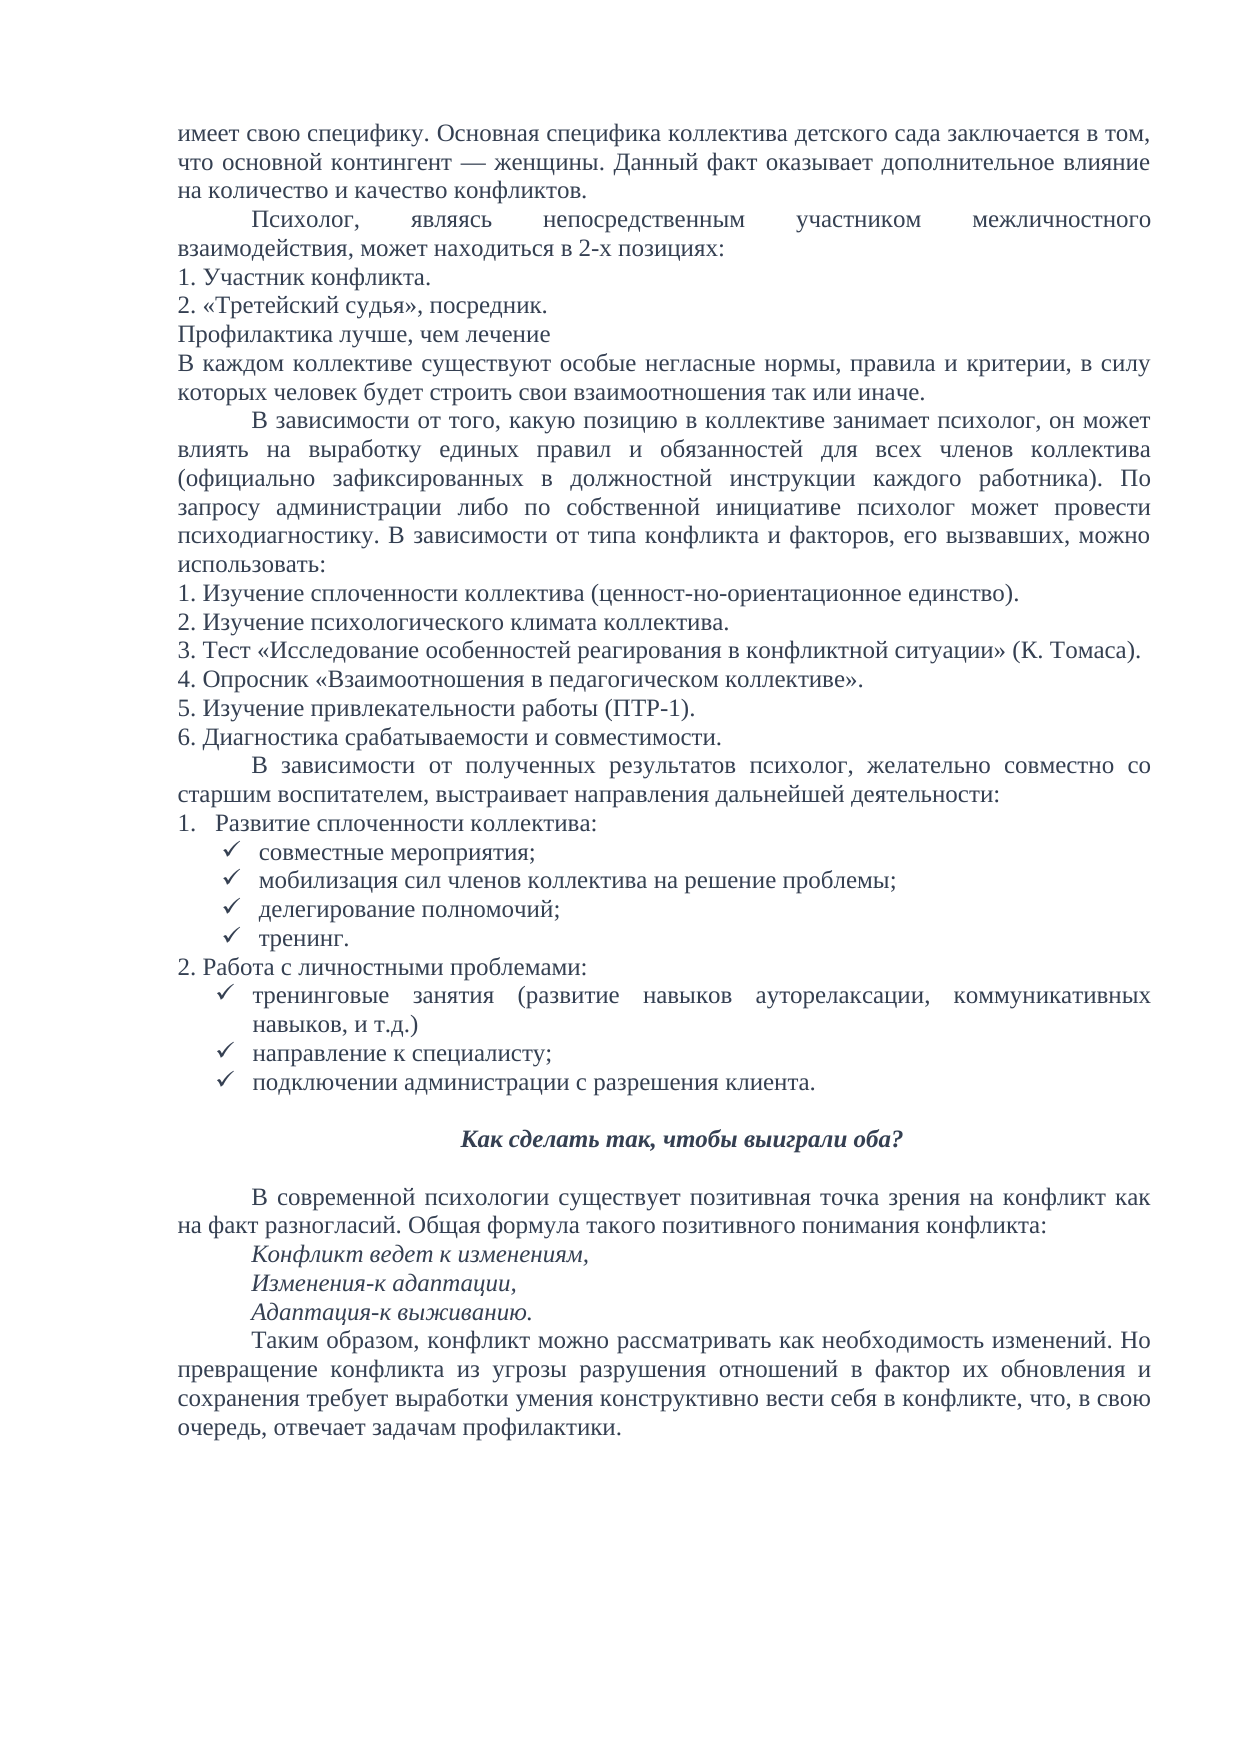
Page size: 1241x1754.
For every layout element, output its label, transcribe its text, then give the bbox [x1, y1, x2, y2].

text 3. Тест «Исследование особенностей реагирования в конфликтной ситуации» (К. Томаса). [177, 636, 1152, 664]
text Профилактика лучше, чем лечение [177, 319, 1152, 348]
list тренинговые занятия (развитие навыков ауторелаксации, коммуникативных навыков, и т.д.) [215, 981, 1152, 1038]
text 6. Диагностика срабатываемости и совместимости. [177, 722, 1152, 751]
text 5. Изучение привлекательности работы (ПТР-1). [177, 693, 1152, 722]
text Таким образом, конфликт можно рассматривать как необходимость изменений. Но превращение конфликта из угрозы разрушения отношений в фактор их обновления и сохранения требует выработки умения конструктивно вести себя в конфликте, что, в свою очередь, отвечает задачам профилактики. [177, 1326, 1152, 1441]
text 4. Опросник «Взаимоотношения в педагогическом коллективе». [177, 664, 1152, 693]
list мобилизация сил членов коллектива на решение проблемы; [221, 866, 1152, 894]
text имеет свою специфику. Основная специфика коллектива детского сада заключается в том, что основной контингент — женщины. Данный факт оказывает дополнительное влияние на количество и качество конфликтов. [177, 118, 1152, 204]
text Психолог, являясь непосредственным участником межличностного взаимодействия, может находиться в 2-х позициях: [177, 204, 1152, 262]
text Как сделать так, чтобы выиграли оба? [215, 1124, 1152, 1153]
text Адаптация-к выживанию. [177, 1297, 1152, 1326]
text 2. Изучение психологического климата коллектива. [177, 607, 1152, 636]
text 2. «Третейский судья», посредник. [177, 291, 1152, 319]
text 2. Работа с личностными проблемами: [177, 952, 1152, 981]
list подключении администрации с разрешения клиента. [215, 1067, 1152, 1096]
text В каждом коллективе существуют особые негласные нормы, правила и критерии, в силу которых человек будет строить свои взаимоотношения так или иначе. [177, 348, 1152, 406]
list совместные мероприятия; [221, 837, 1152, 866]
text В зависимости от полученных результатов психолог, желательно совместно со старшим воспитателем, выстраивает направления дальнейшей деятельности: [177, 751, 1152, 808]
list делегирование полномочий; [221, 894, 1152, 923]
text В зависимости от того, какую позицию в коллективе занимает психолог, он может влиять на выработку единых правил и обязанностей для всех членов коллектива (официально зафиксированных в должностной инструкции каждого работника). По запросу администрации либо по собственной инициативе психолог может провести психодиагностику. В зависимости от типа конфликта и факторов, его вызвавших, можно использовать: [177, 406, 1152, 578]
list тренинг. [221, 923, 1152, 952]
text Изменения-к адаптации, [177, 1268, 1152, 1297]
text В современной психологии существует позитивная точка зрения на конфликт как на факт разногласий. Общая формула такого позитивного понимания конфликта: [177, 1182, 1152, 1239]
list направление к специалисту; [215, 1038, 1152, 1067]
text Конфликт ведет к изменениям, [177, 1239, 1152, 1268]
text 1. Изучение сплоченности коллектива (ценност-но-ориентационное единство). [177, 578, 1152, 607]
text 1. Развитие сплоченности коллектива: [177, 808, 1152, 837]
text 1. Участник конфликта. [177, 262, 1152, 291]
